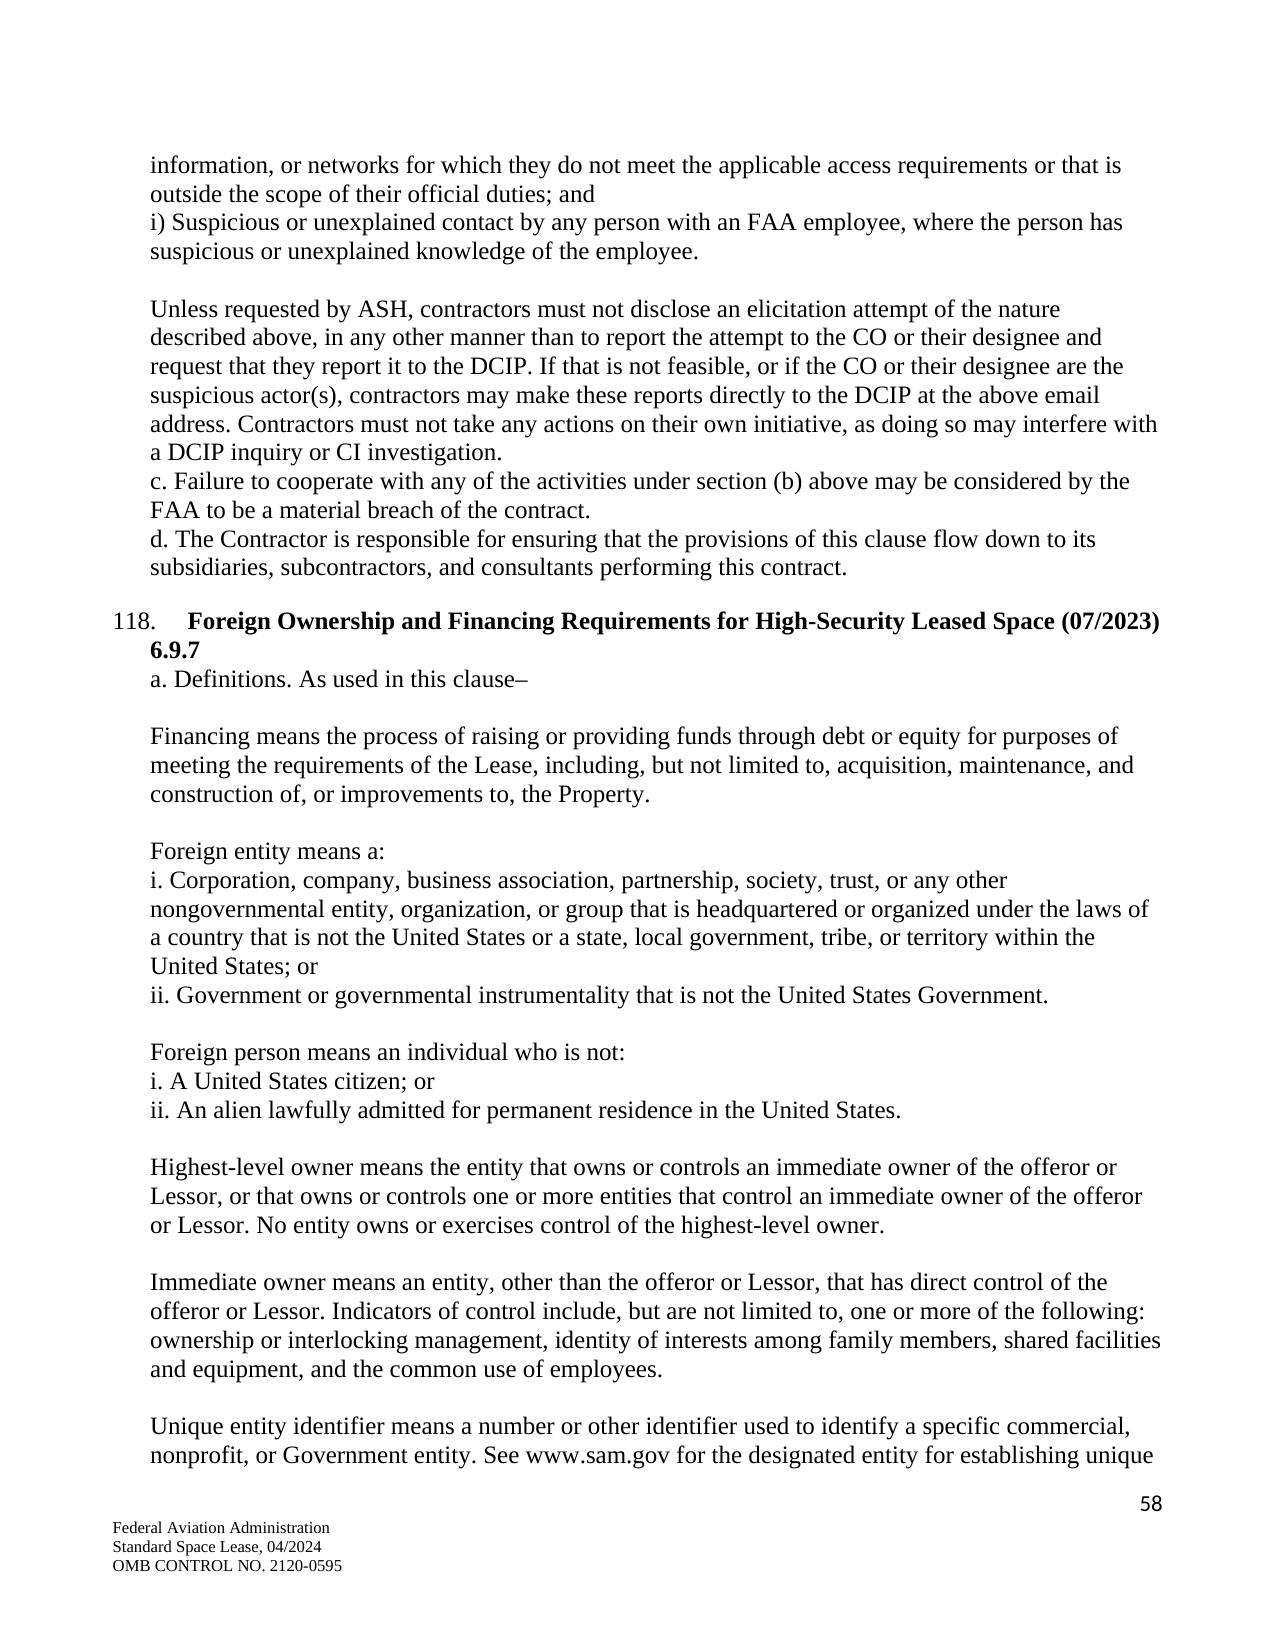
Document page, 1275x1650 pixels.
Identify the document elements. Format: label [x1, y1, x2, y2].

list [112, 150, 1162, 581]
list [112, 606, 1162, 1469]
